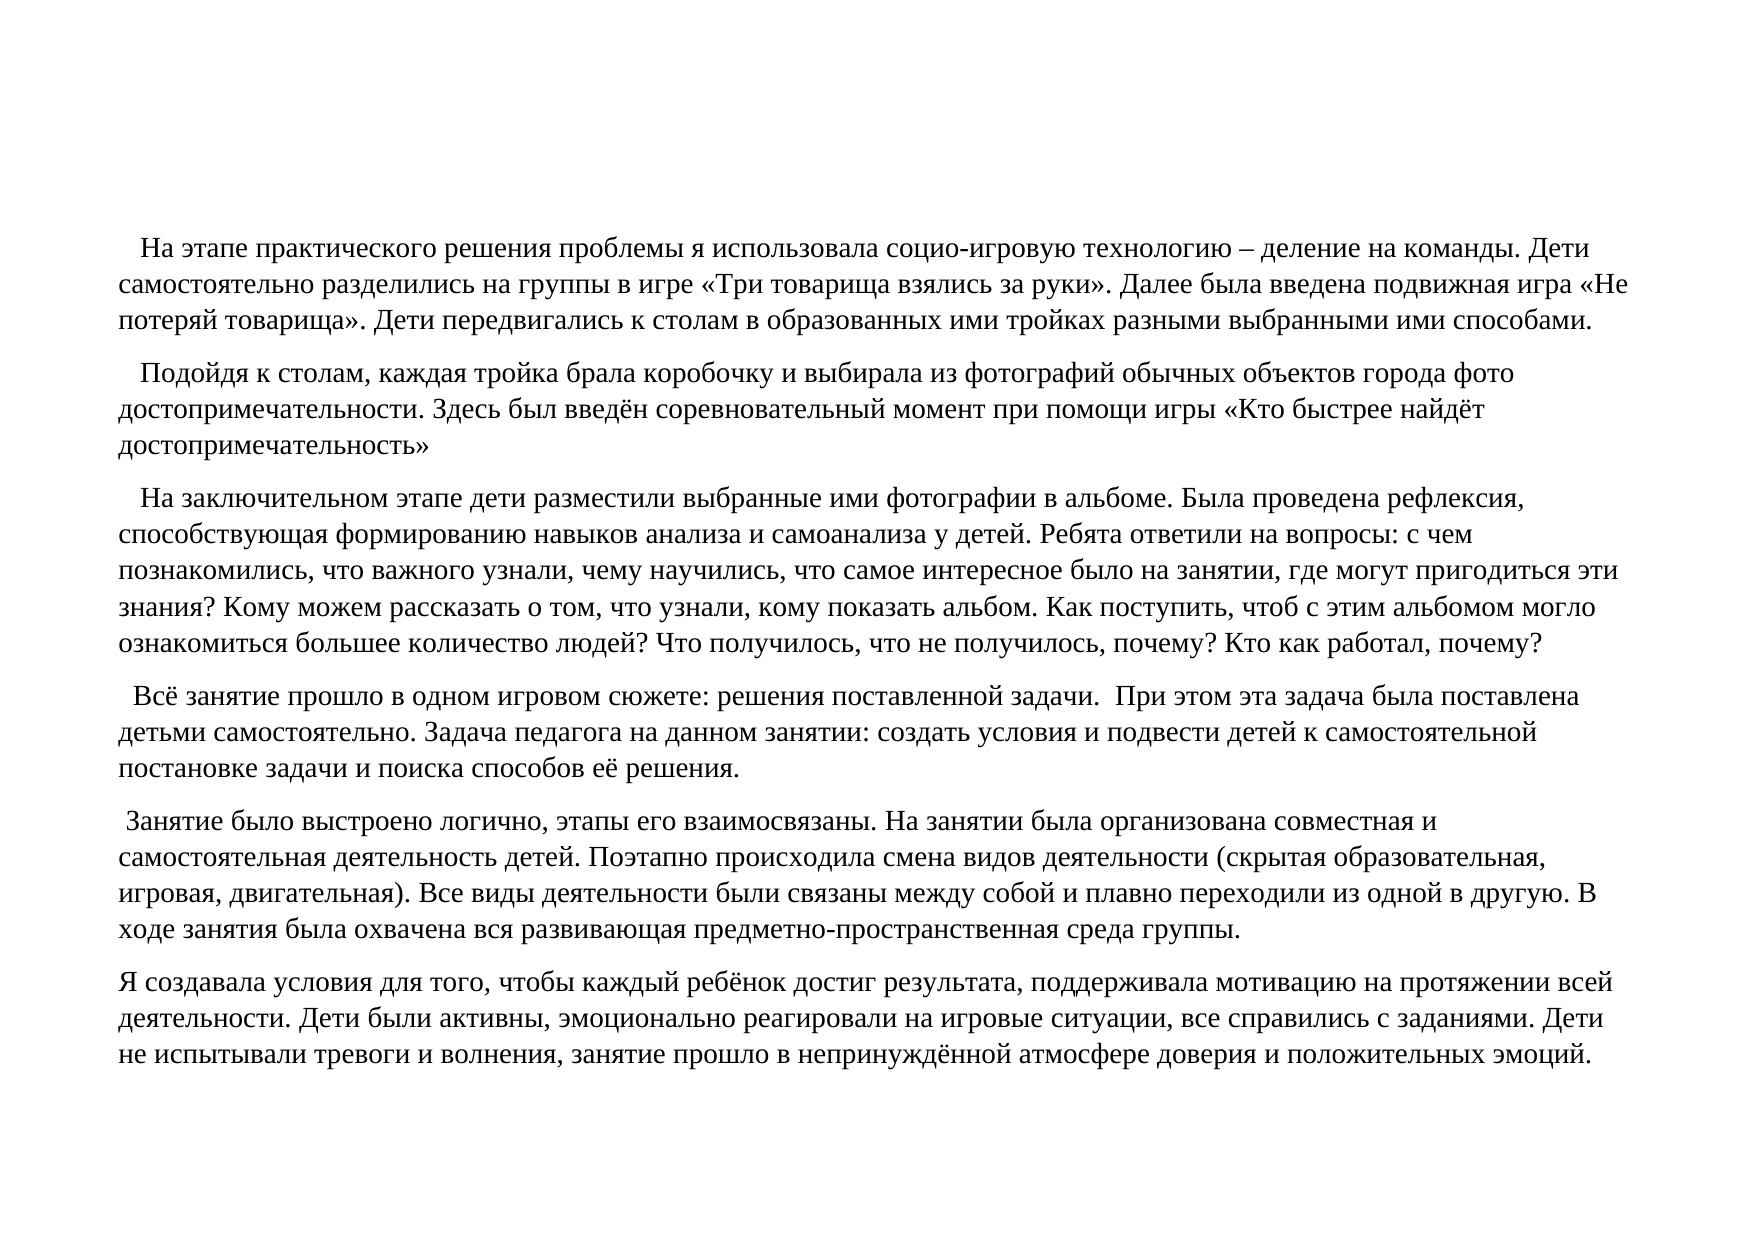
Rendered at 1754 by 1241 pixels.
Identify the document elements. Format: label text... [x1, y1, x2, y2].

text На заключительном этапе дети разместили выбранные ими фотографии в альбоме. Была проведена рефлексия, способствующая формированию навыков анализа и самоанализа у детей. Ребята ответили на вопросы: с чем познакомились, что важного узнали, чему научились, что самое интересное было на занятии, где могут пригодиться эти знания? Кому можем рассказать о том, что узнали, кому показать альбом. Как поступить, чтоб с этим альбомом могло ознакомиться большее количество людей? Что получилось, что не получилось, почему? Кто как работал, почему? [118, 480, 1636, 658]
text Занятие было выстроено логично, этапы его взаимосвязаны. На занятии была организована совместная и самостоятельная деятельность детей. Поэтапно происходила смена видов деятельности (скрытая образовательная, игровая, двигательная). Все виды деятельности были связаны между собой и плавно переходили из одной в другую. В ходе занятия была охвачена вся развивающая предметно-пространственная среда группы. [118, 803, 1636, 945]
text Подойдя к столам, каждая тройка брала коробочку и выбирала из фотографий обычных объектов города фото достопримечательности. Здесь был введён соревновательный момент при помощи игры «Кто быстрее найдёт достопримечательность» [118, 355, 1636, 461]
text Я создавала условия для того, чтобы каждый ребёнок достиг результата, поддерживала мотивацию на протяжении всей деятельности. Дети были активны, эмоционально реагировали на игровые ситуации, все справились с заданиями. Дети не испытывали тревоги и волнения, занятие прошло в непринуждённой атмосфере доверия и положительных эмоций. [118, 964, 1636, 1070]
text На этапе практического решения проблемы я использовала социо-игровую технологию – деление на команды. Дети самостоятельно разделились на группы в игре «Три товарища взялись за руки». Далее была введена подвижная игра «Не потеряй товарища». Дети передвигались к столам в образованных ими тройках разными выбранными ими способами. [118, 230, 1636, 336]
text Всё занятие прошло в одном игровом сюжете: решения поставленной задачи. При этом эта задача была поставлена детьми самостоятельно. Задача педагога на данном занятии: создать условия и подвести детей к самостоятельной постановке задачи и поиска способов её решения. [118, 678, 1636, 783]
